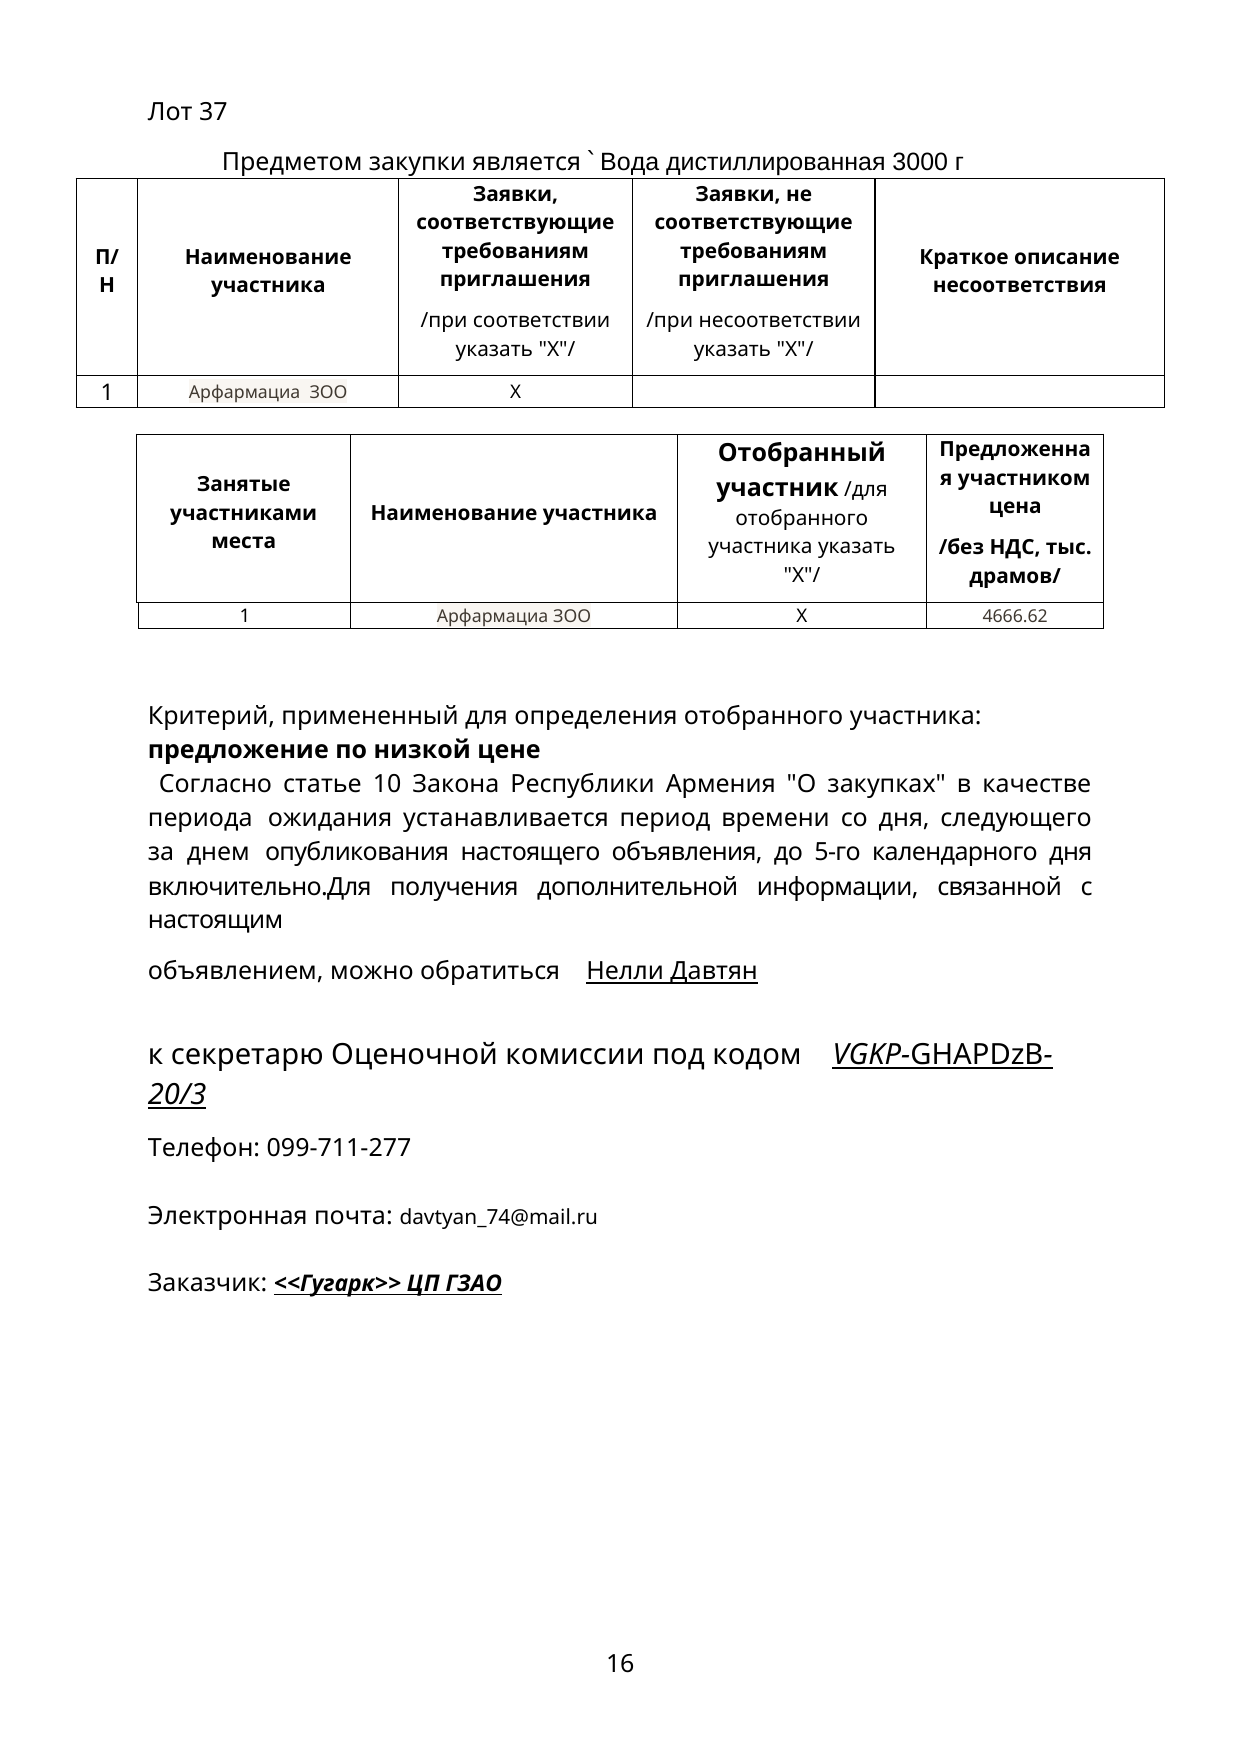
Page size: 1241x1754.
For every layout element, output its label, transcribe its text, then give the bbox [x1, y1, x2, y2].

table_cell 1 [77, 376, 137, 407]
table_cell [633, 376, 874, 407]
table_cell 4666.62 [927, 603, 1103, 628]
table_cell Арфармациа ЗОО [351, 603, 677, 628]
table_header Предложенная участником цена /без НДС, тыс. драмов/ [927, 435, 1103, 602]
text Предметом закупки является ՝ Вода дистиллированная 3000 г [148, 144, 1092, 178]
text объявлением, можно обратиться Нелли Давтян [148, 953, 1092, 987]
text Критерий, примененный для определения отобранного участника: предложение по низкой цене [148, 697, 1092, 766]
subtitle к секретарю Оценочной комиссии под кодом VGKP-GHAPDzB-20/3 [148, 1033, 1092, 1113]
text Лот 37 [148, 93, 1092, 127]
table_cell X [399, 376, 632, 407]
table_cell X [678, 603, 926, 628]
table_header П/Н [77, 179, 137, 374]
table_cell 1 [139, 603, 350, 628]
table_header Отобранный участник /для отобранного участника указать "X"/ [678, 435, 926, 602]
table_header Наименование участника [351, 435, 677, 602]
table_header Заявки, не соответствующие требованиям приглашения /при несоответствии указать "X"/ [633, 179, 874, 374]
text Заказчик: <<Гугарк>> ЦП ГЗАО [148, 1265, 1092, 1299]
table_cell [876, 376, 1164, 407]
text Согласно статье 10 Закона Республики Армения "О закупках" в качестве периода ожидания устанавливается период времени со дня, следующего за днем опубликования настоящего объявления, до 5-го календарного дня включительно.Для получения дополнительной информации, связанной с настоящим [148, 766, 1092, 936]
table_header Наименование участника [138, 179, 398, 374]
text Телефон: 099-711-277 [148, 1129, 1092, 1164]
text Электронная почта: davtyan_74@mail.ru [148, 1197, 1092, 1231]
table_header Заявки, соответствующие требованиям приглашения /при соответствии указать "X"/ [399, 179, 632, 374]
table_cell Арфармациа ЗОО [138, 376, 398, 407]
table_header Краткое описание несоответствия [876, 179, 1164, 374]
table_header Занятые участниками места [137, 435, 350, 602]
